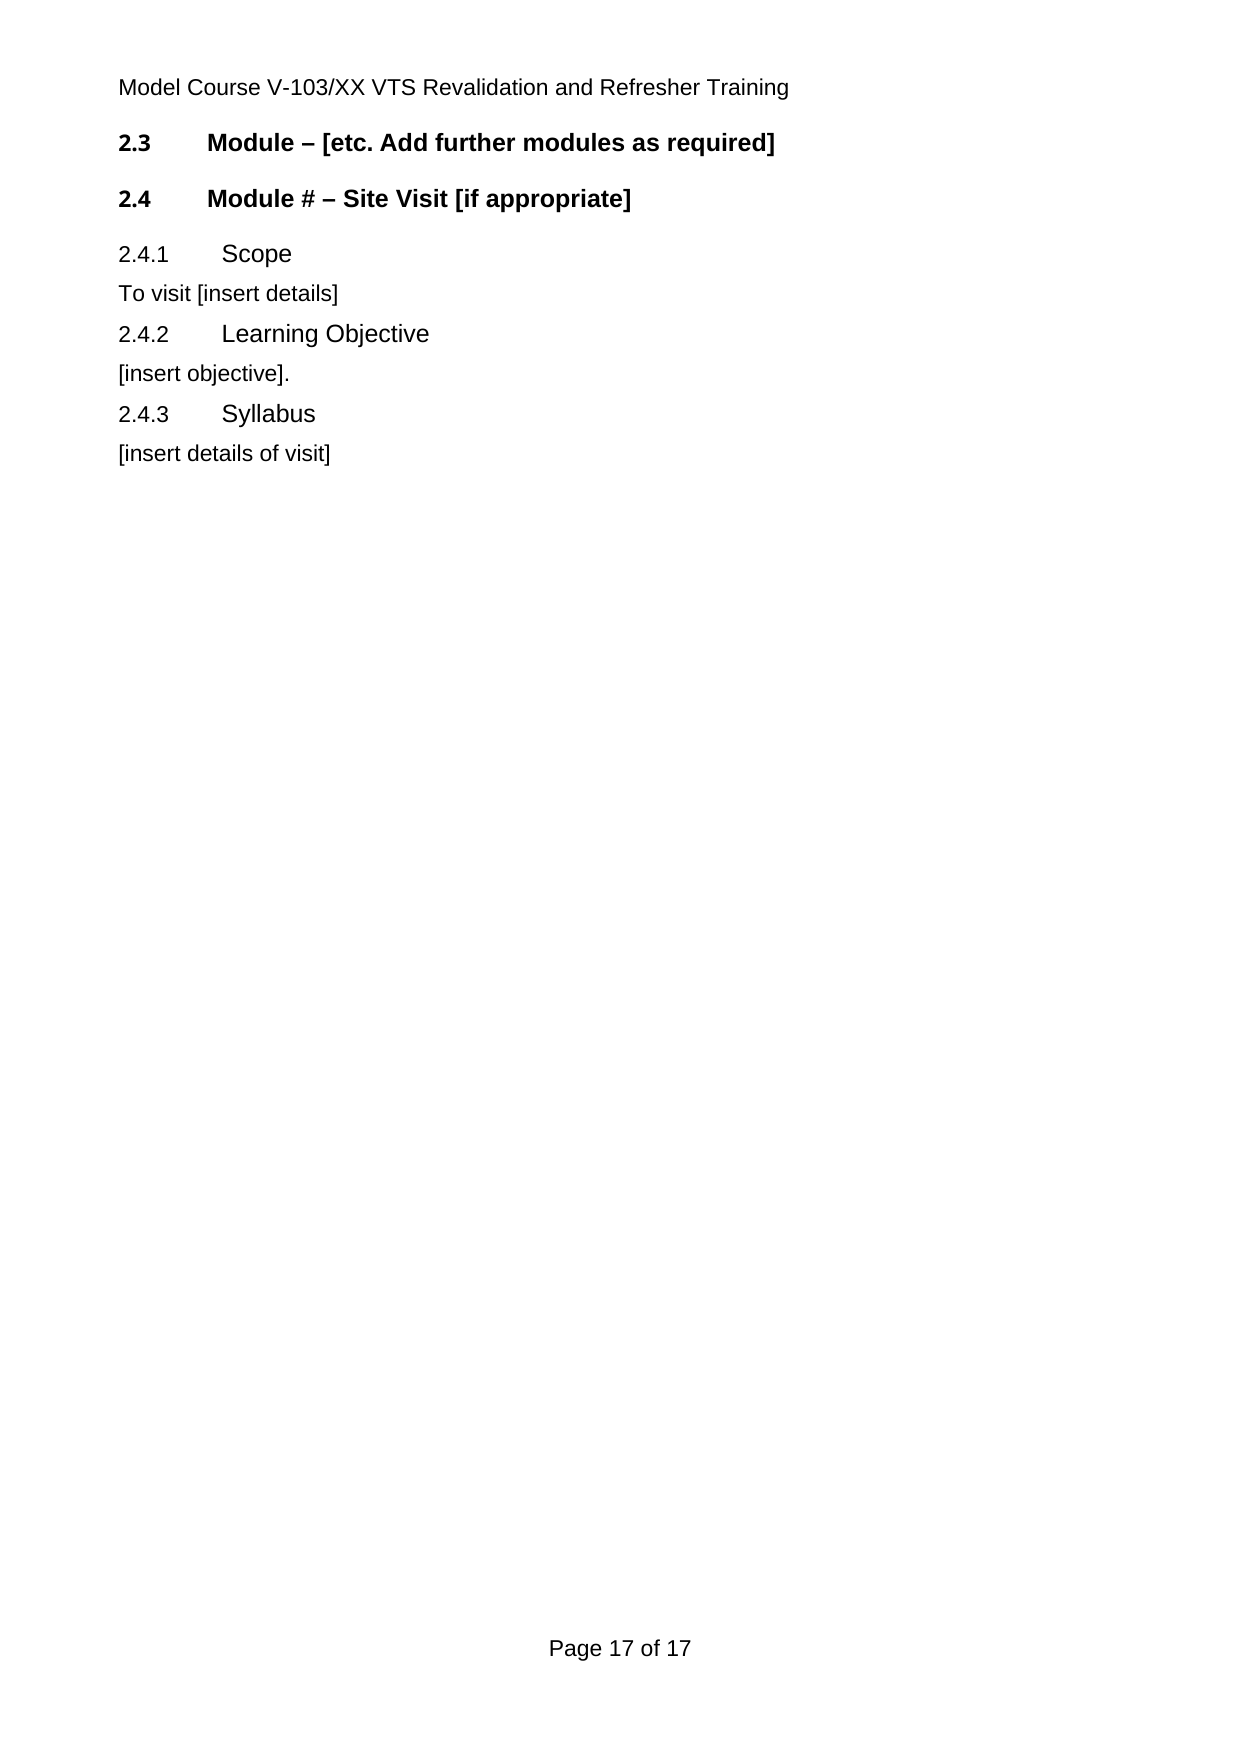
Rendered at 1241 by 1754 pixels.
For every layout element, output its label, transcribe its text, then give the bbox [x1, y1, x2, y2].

text To visit [insert details] [118, 280, 1122, 307]
subtitle Learning Objective [118, 319, 1122, 348]
subtitle Module # – Site Visit [if appropriate] [118, 183, 1122, 214]
subtitle Scope [118, 239, 1122, 268]
text [insert details of visit] [118, 440, 1122, 467]
subtitle Syllabus [118, 399, 1122, 428]
text [insert objective]. [118, 360, 1122, 387]
subtitle Module – [etc. Add further modules as required] [118, 126, 1122, 158]
